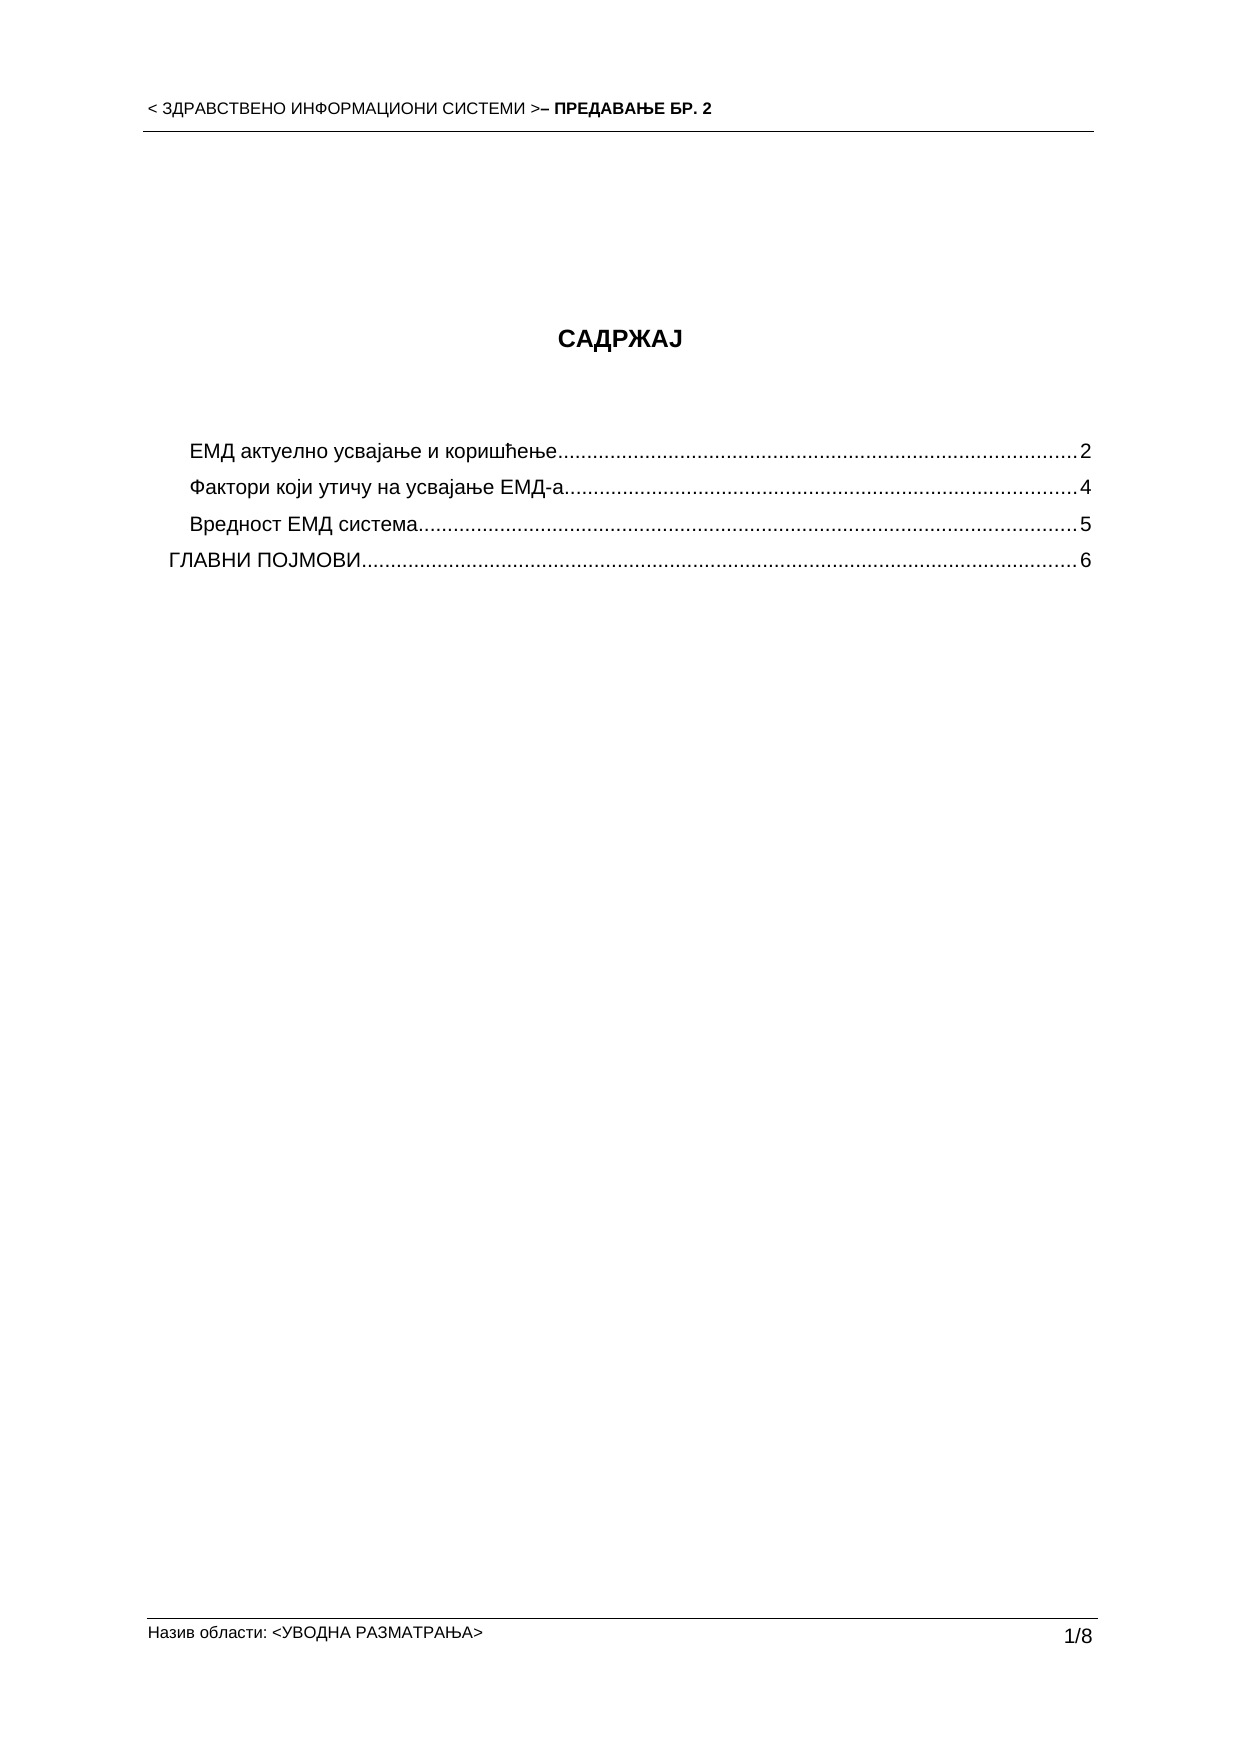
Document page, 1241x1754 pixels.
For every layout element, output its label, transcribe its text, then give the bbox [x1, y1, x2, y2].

text Вредност ЕМД система 5 [189, 511, 1092, 535]
text ЕМД актуелно усвајање и коришћење 2 [189, 438, 1092, 462]
text САДРЖАЈ [148, 324, 1092, 353]
text ГЛАВНИ ПОЈМОВИ 6 [168, 548, 1092, 572]
text Фактори који утичу на усвајање ЕМД-а 4 [189, 475, 1092, 499]
